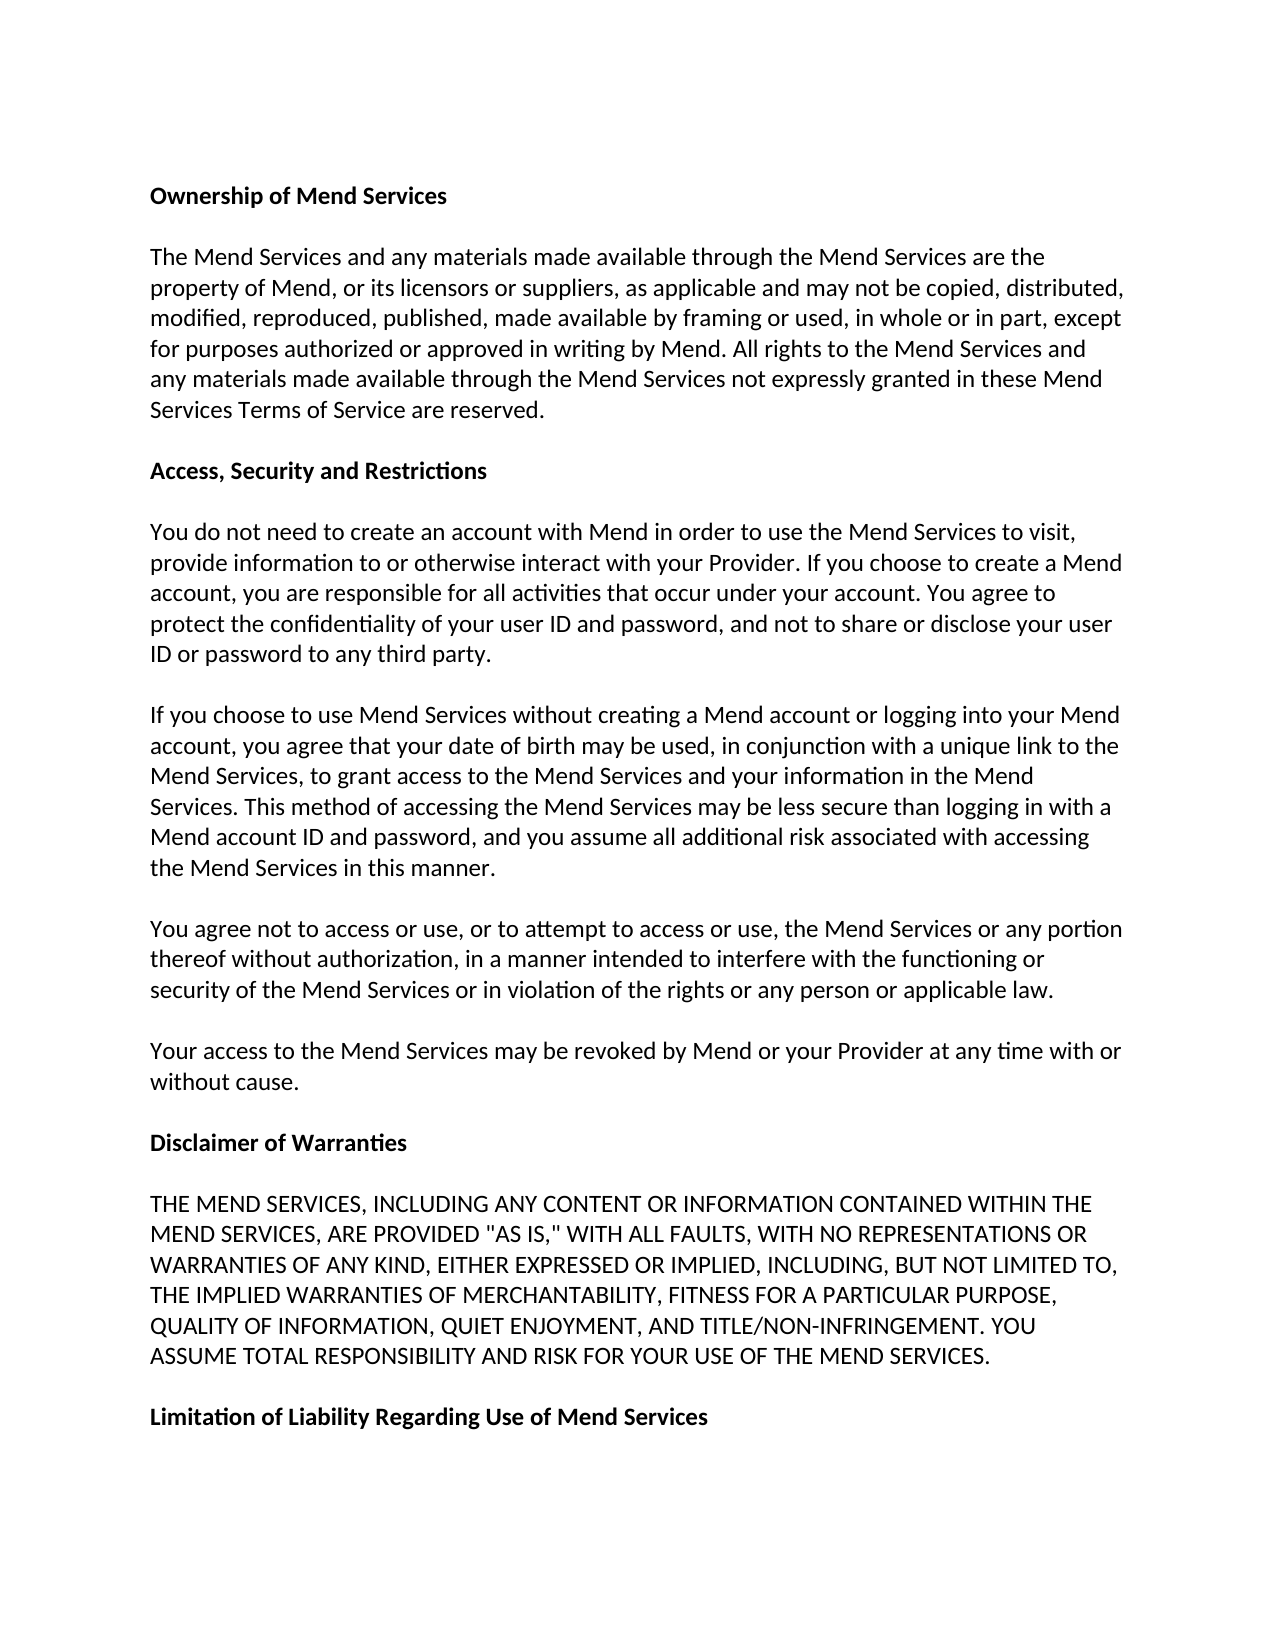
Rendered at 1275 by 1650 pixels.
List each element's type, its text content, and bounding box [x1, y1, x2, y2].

text Limitation of Liability Regarding Use of Mend Services [150, 1401, 1125, 1432]
text THE MEND SERVICES, INCLUDING ANY CONTENT OR INFORMATION CONTAINED WITHIN THE MEND SERVICES, ARE PROVIDED "AS IS," WITH ALL FAULTS, WITH NO REPRESENTATIONS OR WARRANTIES OF ANY KIND, EITHER EXPRESSED OR IMPLIED, INCLUDING, BUT NOT LIMITED TO, THE IMPLIED WARRANTIES OF MERCHANTABILITY, FITNESS FOR A PARTICULAR PURPOSE, QUALITY OF INFORMATION, QUIET ENJOYMENT, AND TITLE/NON-INFRINGEMENT. YOU ASSUME TOTAL RESPONSIBILITY AND RISK FOR YOUR USE OF THE MEND SERVICES. [150, 1188, 1125, 1371]
text Disclaimer of Warranties [150, 1127, 1125, 1157]
text The Mend Services and any materials made available through the Mend Services are the property of Mend, or its licensors or suppliers, as applicable and may not be copied, distributed, modified, reproduced, published, made available by framing or used, in whole or in part, except for purposes authorized or approved in writing by Mend. All rights to the Mend Services and any materials made available through the Mend Services not expressly granted in these Mend Services Terms of Service are reserved. [150, 242, 1125, 425]
text You do not need to create an account with Mend in order to use the Mend Services to visit, provide information to or otherwise interact with your Provider. If you choose to create a Mend account, you are responsible for all activities that occur under your account. You agree to protect the confidentiality of your user ID and password, and not to share or disclose your user ID or password to any third party. [150, 516, 1125, 669]
text Access, Security and Restrictions [150, 455, 1125, 486]
text Ownership of Mend Services [150, 181, 1125, 211]
text Your access to the Mend Services may be revoked by Mend or your Provider at any time with or without cause. [150, 1035, 1125, 1096]
text If you choose to use Mend Services without creating a Mend account or logging into your Mend account, you agree that your date of birth may be used, in conjunction with a unique link to the Mend Services, to grant access to the Mend Services and your information in the Mend Services. This method of accessing the Mend Services may be less secure than logging in with a Mend account ID and password, and you assume all additional risk associated with accessing the Mend Services in this manner. [150, 699, 1125, 882]
text You agree not to access or use, or to attempt to access or use, the Mend Services or any portion thereof without authorization, in a manner intended to interfere with the functioning or security of the Mend Services or in violation of the rights or any person or applicable law. [150, 913, 1125, 1004]
